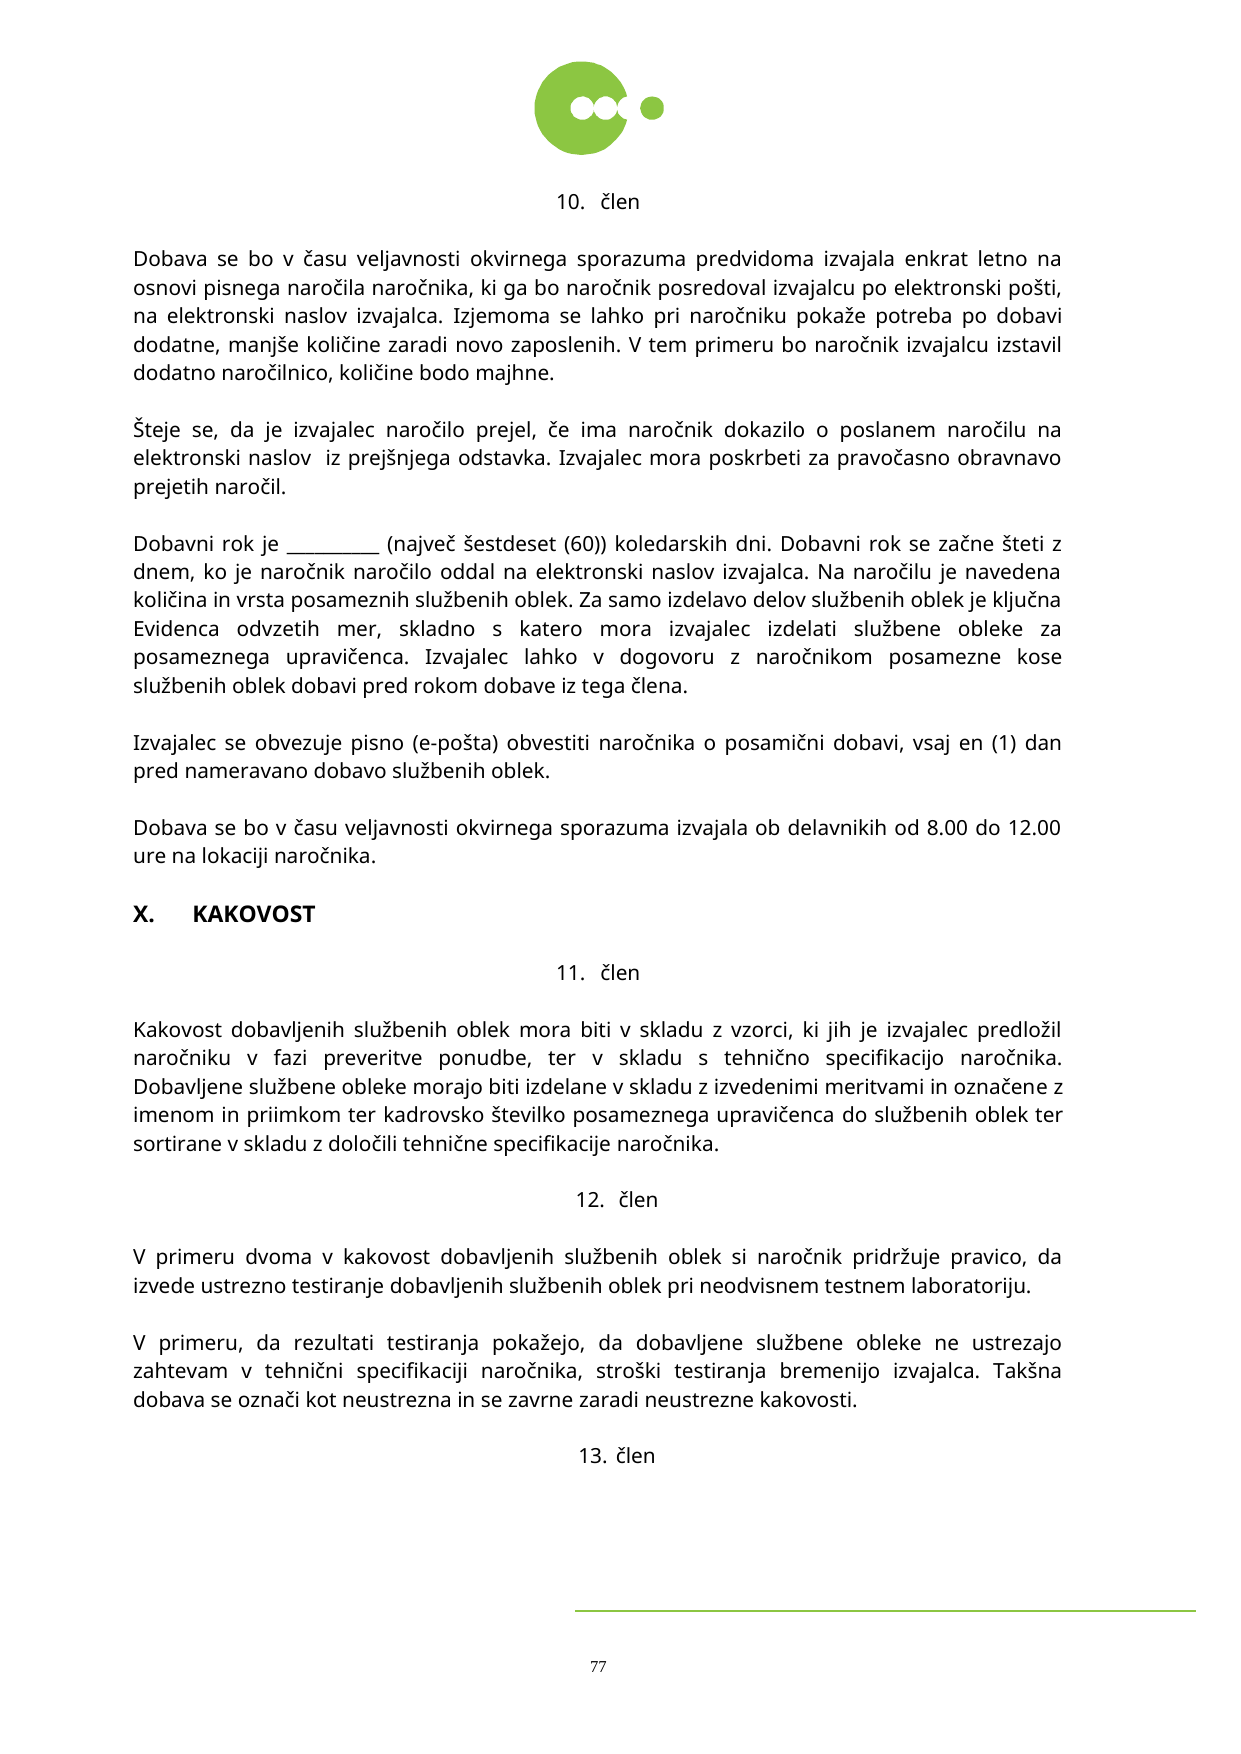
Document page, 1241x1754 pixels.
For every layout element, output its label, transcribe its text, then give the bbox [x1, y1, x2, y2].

text Izvajalec se obvezuje pisno (e-pošta) obvestiti naročnika o posamični dobavi, vsaj en (1) dan pred nameravano dobavo službenih oblek. [133, 728, 1063, 785]
text V primeru, da rezultati testiranja pokažejo, da dobavljene službene obleke ne ustrezajo zahtevam v tehnični specifikaciji naročnika, stroški testiranja bremenijo izvajalca. Takšna dobava se označi kot neustrezna in se zavrne zaradi neustrezne kakovosti. [133, 1328, 1063, 1413]
list člen [133, 187, 1063, 216]
text Dobava se bo v času veljavnosti okvirnega sporazuma predvidoma izvajala enkrat letno na osnovi pisnega naročila naročnika, ki ga bo naročnik posredoval izvajalcu po elektronski pošti, na elektronski naslov izvajalca. Izjemoma se lahko pri naročniku pokaže potreba po dobavi dodatne, manjše količine zaradi novo zaposlenih. V tem primeru bo naročnik izvajalcu izstavil dodatno naročilnico, količine bodo majhne. [133, 244, 1063, 387]
text Šteje se, da je izvajalec naročilo prejel, če ima naročnik dokazilo o poslanem naročilu na elektronski naslov iz prejšnjega odstavka. Izvajalec mora poskrbeti za pravočasno obravnavo prejetih naročil. [133, 415, 1063, 500]
text V primeru dvoma v kakovost dobavljenih službenih oblek si naročnik pridržuje pravico, da izvede ustrezno testiranje dobavljenih službenih oblek pri neodvisnem testnem laboratoriju. [133, 1242, 1063, 1299]
text Kakovost dobavljenih službenih oblek mora biti v skladu z vzorci, ki jih je izvajalec predložil naročniku v fazi preveritve ponudbe, ter v skladu s tehnično specifikacijo naročnika. Dobavljene službene obleke morajo biti izdelane v skladu z izvedenimi meritvami in označene z imenom in priimkom ter kadrovsko številko posameznega upravičenca do službenih oblek ter sortirane v skladu z določili tehnične specifikacije naročnika. [133, 1015, 1063, 1157]
list KAKOVOST [133, 898, 1063, 930]
text Dobava se bo v času veljavnosti okvirnega sporazuma izvajala ob delavnikih od 8.00 do 12.00 ure na lokaciji naročnika. [133, 813, 1063, 870]
list člen [133, 958, 1063, 987]
list člen [170, 1186, 1063, 1214]
list člen [170, 1442, 1063, 1470]
text Dobavni rok je __________ (največ šestdeset (60)) koledarskih dni. Dobavni rok se začne šteti z dnem, ko je naročnik naročilo oddal na elektronski naslov izvajalca. Na naročilu je navedena količina in vrsta posameznih službenih oblek. Za samo izdelavo delov službenih oblek je ključna Evidenca odvzetih mer, skladno s katero mora izvajalec izdelati službene obleke za posameznega upravičenca. Izvajalec lahko v dogovoru z naročnikom posamezne kose službenih oblek dobavi pred rokom dobave iz tega člena. [133, 529, 1063, 699]
